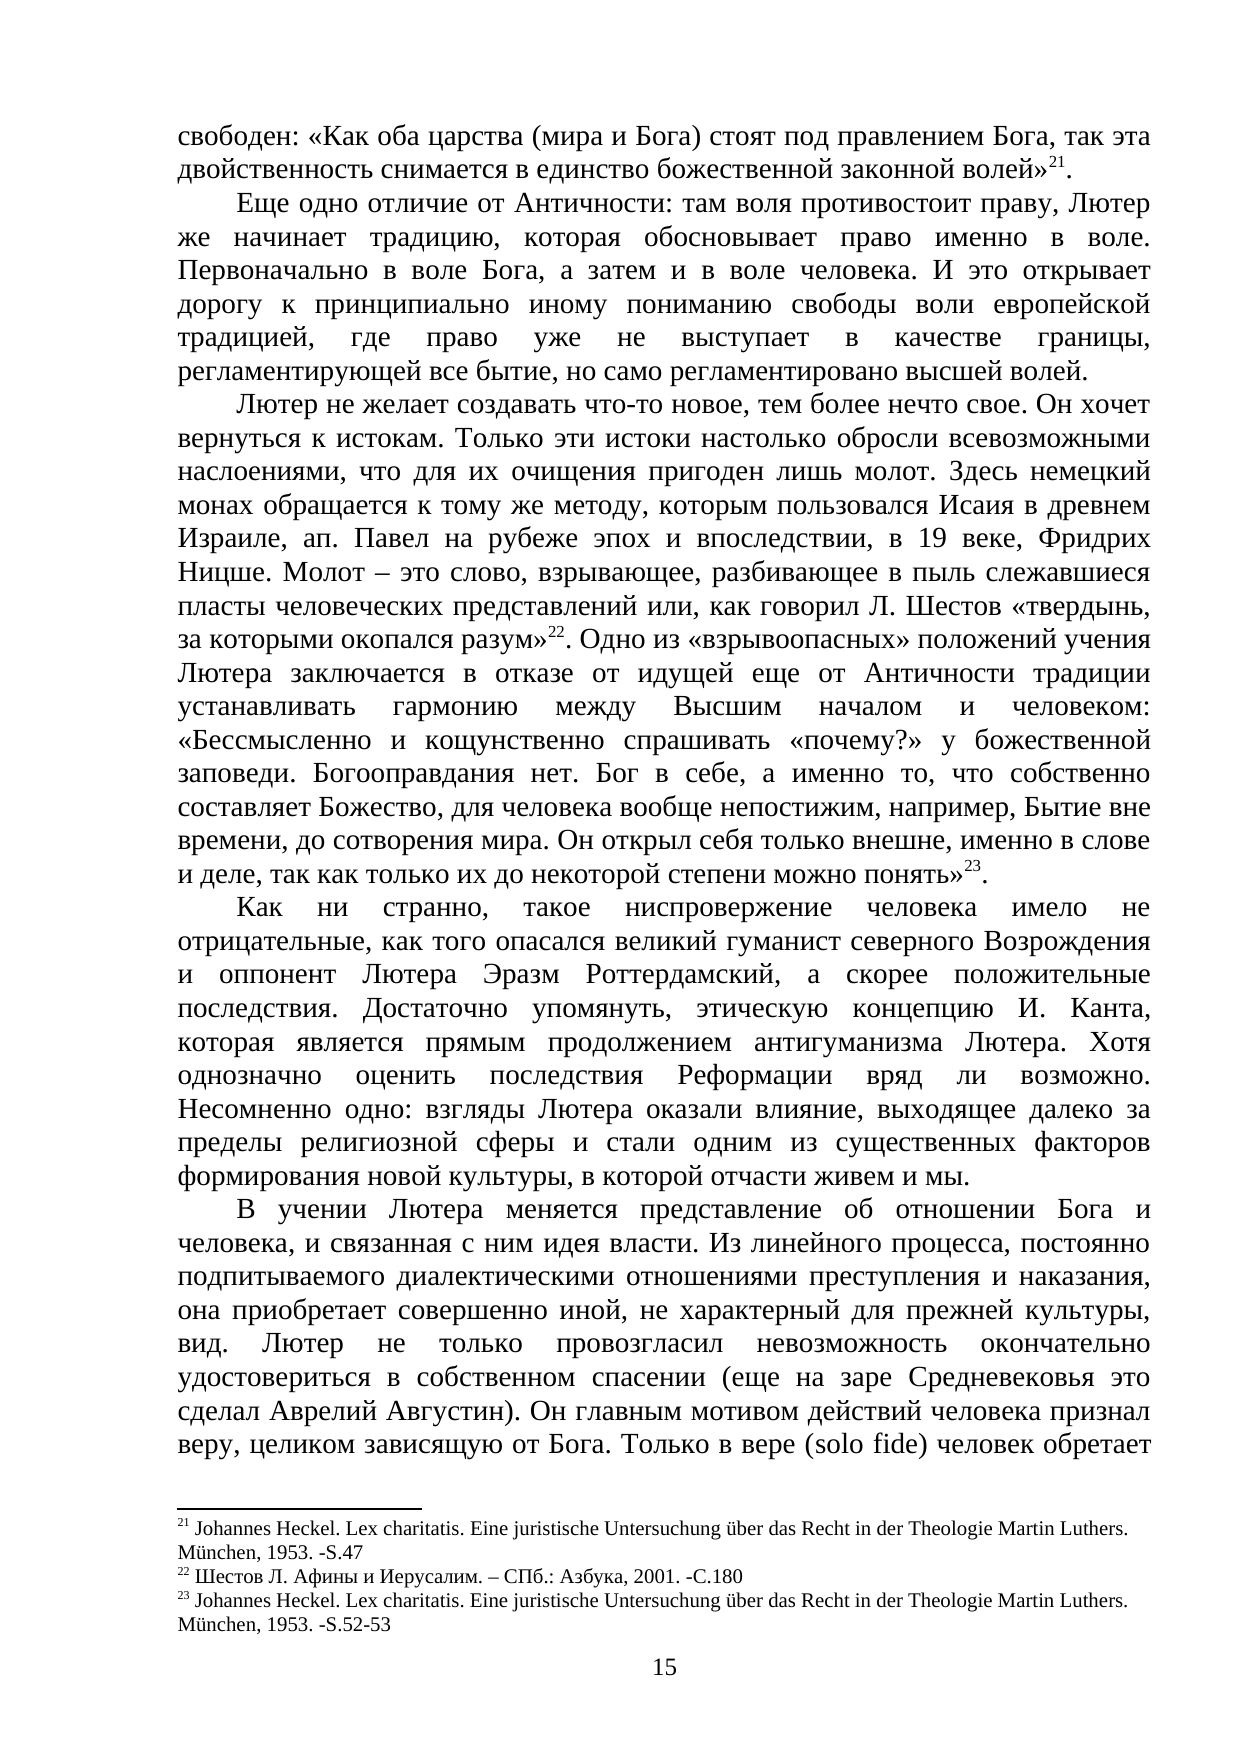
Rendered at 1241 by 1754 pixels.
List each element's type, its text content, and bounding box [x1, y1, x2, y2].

text Лютер не желает создавать что-то новое, тем более нечто свое. Он хочет вернуться к истокам. Только эти истоки настолько обросли всевозможными наслоениями, что для их очищения пригоден лишь молот. Здесь немецкий монах обращается к тому же методу, которым пользовался Исаия в древнем Израиле, ап. Павел на рубеже эпох и впоследствии, в 19 веке, Фридрих Ницше. Молот – это слово, взрывающее, разбивающее в пыль слежавшиеся пласты человеческих представлений или, как говорил Л. Шестов «твердынь, за которыми окопался разум». Одно из «взрывоопасных» положений учения Лютера заключается в отказе от идущей еще от Античности традиции устанавливать гармонию между Высшим началом и человеком: «Бессмысленно и кощунственно спрашивать «почему?» у божественной заповеди. Богооправдания нет. Бог в себе, а именно то, что собственно составляет Божество, для человека вообще непостижим, например, Бытие вне времени, до сотворения мира. Он открыл себя только внешне, именно в слове и деле, так как только их до некоторой степени можно понять». [177, 386, 1152, 889]
text Еще одно отличие от Античности: там воля противостоит праву, Лютер же начинает традицию, которая обосновывает право именно в воле. Первоначально в воле Бога, а затем и в воле человека. И это открывает дорогу к принципиально иному пониманию свободы воли европейской традицией, где право уже не выступает в качестве границы, регламентирующей все бытие, но само регламентировано высшей волей. [177, 185, 1152, 386]
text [177, 118, 1152, 185]
text Как ни странно, такое ниспровержение человека имело не отрицательные, как того опасался великий гуманист северного Возрождения и оппонент Лютера Эразм Роттердамский, а скорее положительные последствия. Достаточно упомянуть, этическую концепцию И. Канта, которая является прямым продолжением антигуманизма Лютера. Хотя однозначно оценить последствия Реформации вряд ли возможно. Несомненно одно: взгляды Лютера оказали влияние, выходящее далеко за пределы религиозной сферы и стали одним из существенных факторов формирования новой культуры, в которой отчасти живем и мы. [177, 889, 1152, 1191]
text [177, 1191, 1152, 1460]
